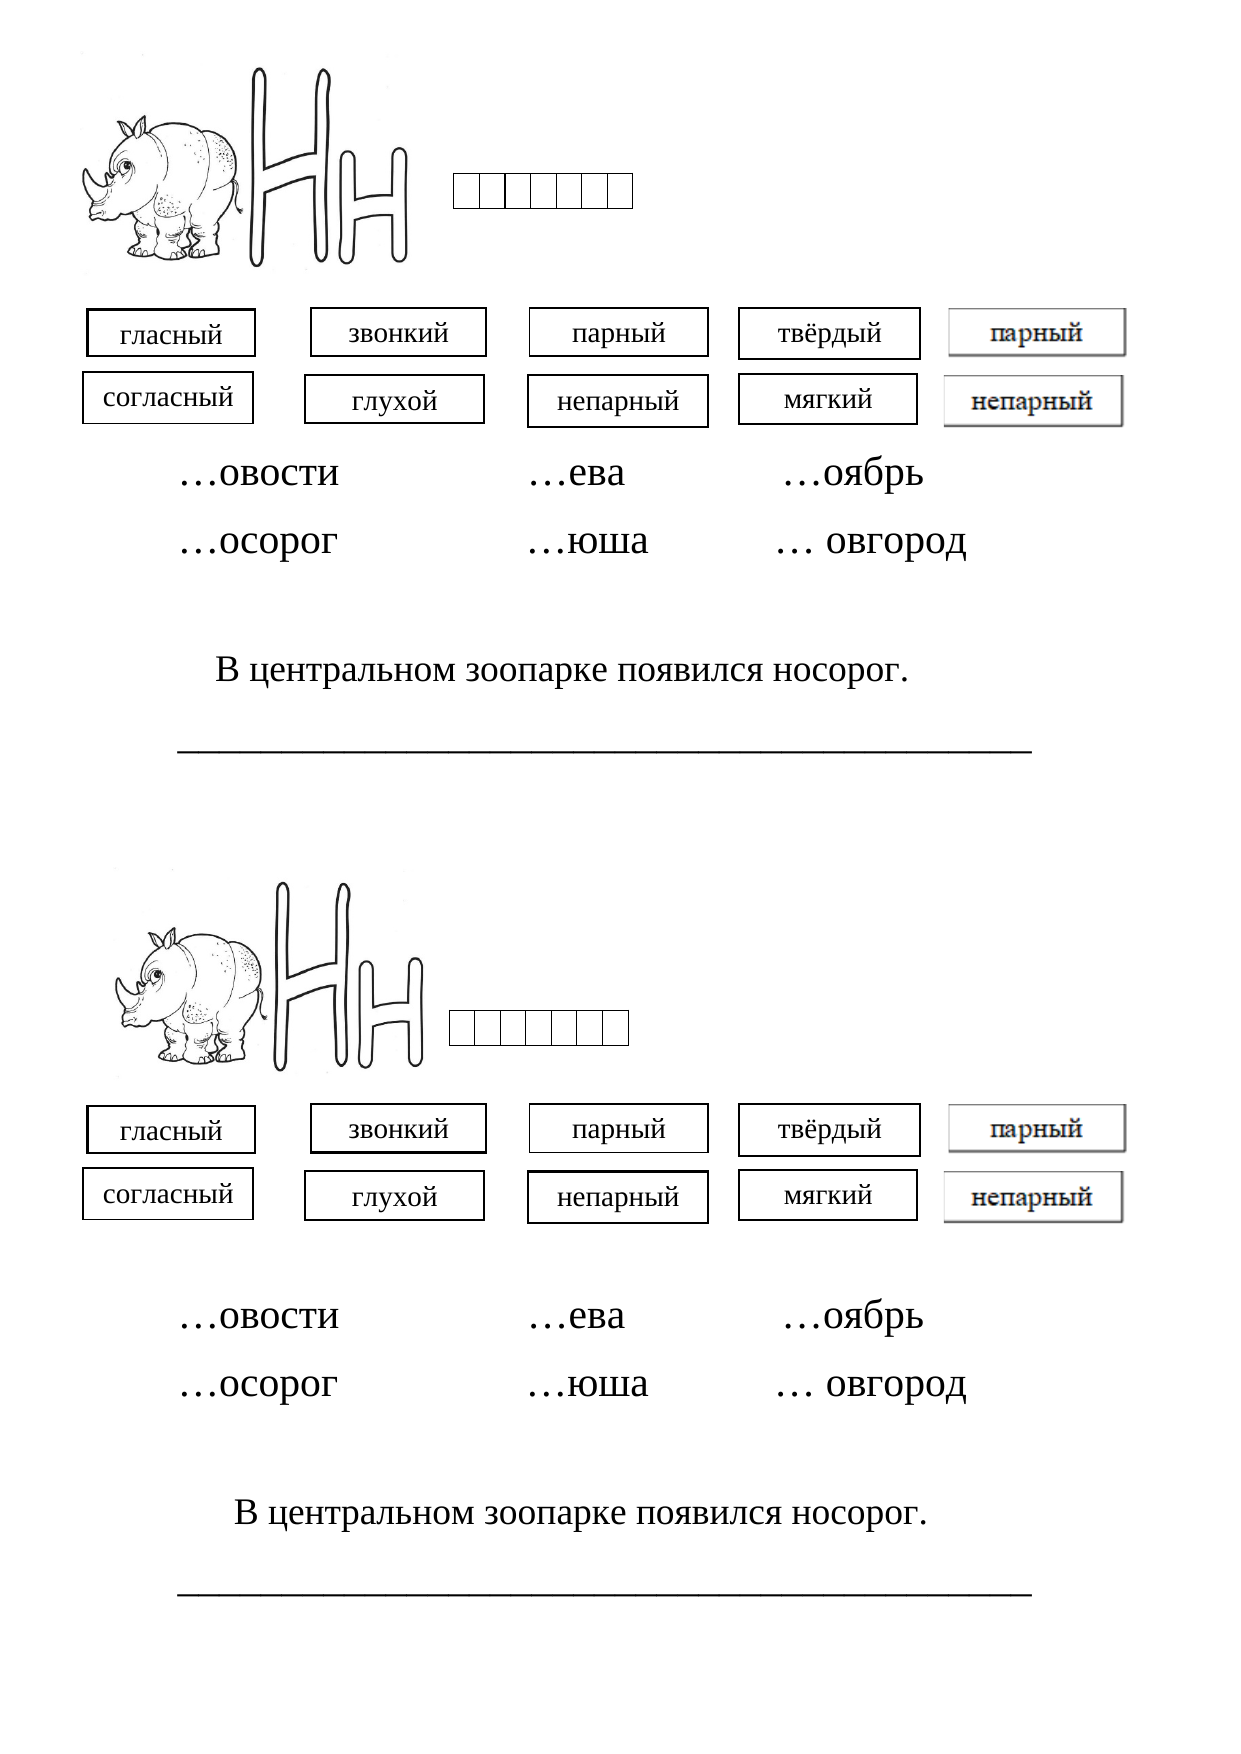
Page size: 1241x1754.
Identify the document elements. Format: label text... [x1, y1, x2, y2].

picture [113, 867, 432, 1089]
table_header [582, 174, 607, 208]
table_header [450, 1011, 474, 1045]
table_header [608, 174, 632, 208]
table_header [531, 174, 556, 208]
table_header [501, 1011, 525, 1045]
table_header [475, 1011, 500, 1045]
text В центральном зоопарке появился носорог. [177, 1489, 1152, 1532]
picture [948, 1104, 1130, 1158]
table_header [552, 1011, 576, 1045]
picture [948, 308, 1130, 362]
text _________________________________________ [177, 709, 1152, 757]
table_header [557, 174, 581, 208]
text _________________________________________ [177, 1552, 1152, 1600]
text В центральном зоопарке появился носорог. [177, 646, 1152, 689]
table_header [454, 174, 479, 208]
table_header [577, 1011, 602, 1045]
text …овости …ева …оябрь [177, 446, 1152, 494]
table_header [603, 1011, 628, 1045]
picture [943, 375, 1129, 432]
picture [80, 51, 417, 286]
table_header [526, 1011, 551, 1045]
text …овости …ева …оябрь [177, 1289, 1152, 1337]
table_header [506, 174, 530, 208]
table_header [480, 174, 504, 208]
text …осорог …юша … овгород [177, 1358, 1152, 1406]
text …осорог …юша … овгород [177, 514, 1152, 562]
picture [943, 1171, 1129, 1228]
